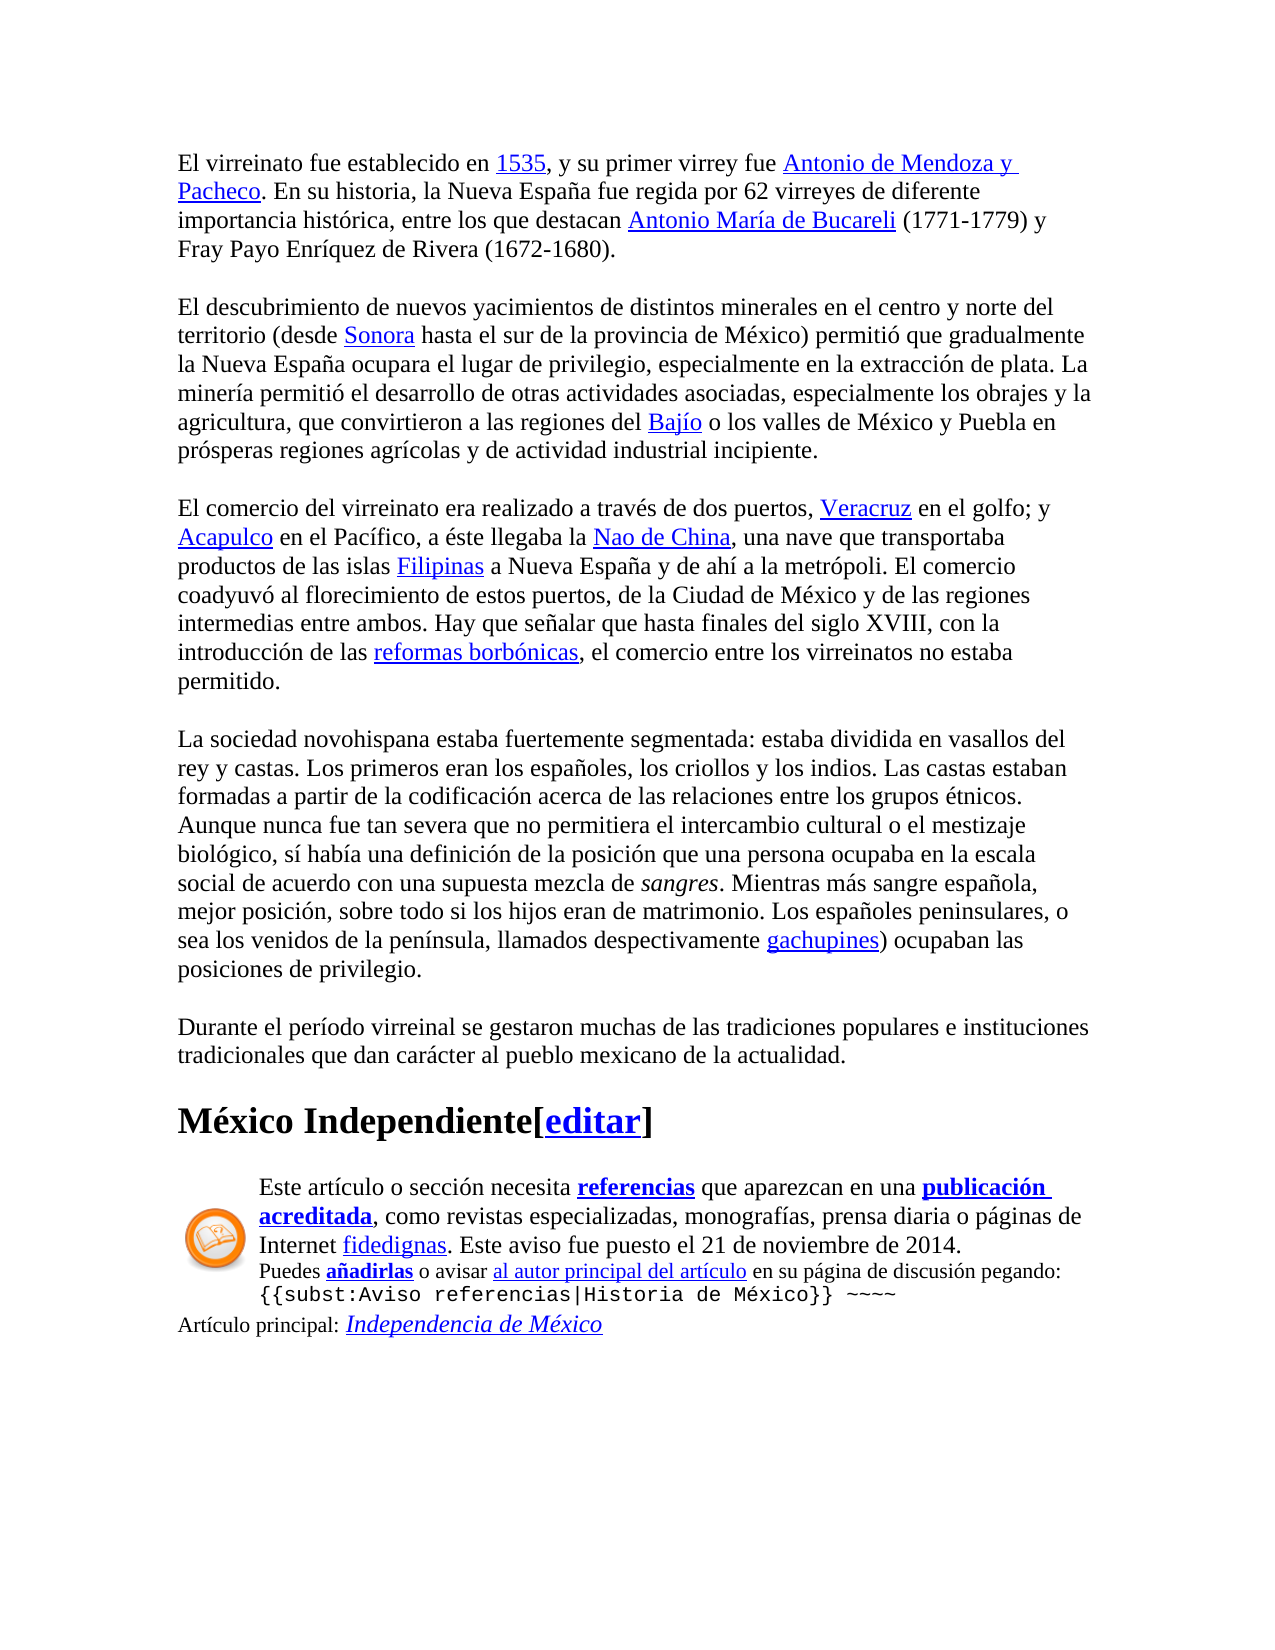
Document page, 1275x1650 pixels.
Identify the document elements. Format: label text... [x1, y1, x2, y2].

table_header Este artículo o sección necesita referencias que aparezcan en una publicación acreditada, como revistas especializadas, monografías, prensa diaria o páginas de Internet fidedignas. Este aviso fue puesto el 21 de noviembre de 2014. Puedes añadirlas o avisar al autor principal del artículo en su página de discusión pegando: {{subst:Aviso referencias|Historia de México}} ~~~~ [257, 1171, 1098, 1309]
picture [178, 1204, 249, 1275]
text Artículo principal: Independencia de México [177, 1309, 1098, 1338]
text La sociedad novohispana estaba fuertemente segmentada: estaba dividida en vasallos del rey y castas. Los primeros eran los españoles, los criollos y los indios. Las castas estaban formadas a partir de la codificación acerca de las relaciones entre los grupos étnicos. Aunque nunca fue tan severa que no permitiera el intercambio cultural o el mestizaje biológico, sí había una definición de la posición que una persona ocupaba en la escala social de acuerdo con una supuesta mezcla de sangres. Mientras más sangre española, mejor posición, sobre todo si los hijos eran de matrimonio. Los españoles peninsulares, o sea los venidos de la península, llamados despectivamente gachupines) ocupaban las posiciones de privilegio. [177, 724, 1098, 983]
text México Independiente[editar] [177, 1098, 1098, 1142]
text El descubrimiento de nuevos yacimientos de distintos minerales en el centro y norte del territorio (desde Sonora hasta el sur de la provincia de México) permitió que gradualmente la Nueva España ocupara el lugar de privilegio, especialmente en la extracción de plata. La minería permitió el desarrollo de otras actividades asociadas, especialmente los obrajes y la agricultura, que convirtieron a las regiones del Bajío o los valles de México y Puebla en prósperas regiones agrícolas y de actividad industrial incipiente. [177, 292, 1098, 464]
text El comercio del virreinato era realizado a través de dos puertos, Veracruz en el golfo; y Acapulco en el Pacífico, a éste llegaba la Nao de China, una nave que transportaba productos de las islas Filipinas a Nueva España y de ahí a la metrópoli. El comercio coadyuvó al florecimiento de estos puertos, de la Ciudad de México y de las regiones intermedias entre ambos. Hay que señalar que hasta finales del siglo XVIII, con la introducción de las reformas borbónicas, el comercio entre los virreinatos no estaba permitido. [177, 493, 1098, 695]
text Durante el período virreinal se gestaron muchas de las tradiciones populares e instituciones tradicionales que dan carácter al pueblo mexicano de la actualidad. [177, 1012, 1098, 1069]
text El virreinato fue establecido en 1535, y su primer virrey fue Antonio de Mendoza y Pacheco. En su historia, la Nueva España fue regida por 62 virreyes de diferente importancia histórica, entre los que destacan Antonio María de Bucareli (1771-1779) y Fray Payo Enríquez de Rivera (1672-1680). [177, 148, 1098, 263]
table_header [177, 1171, 257, 1309]
